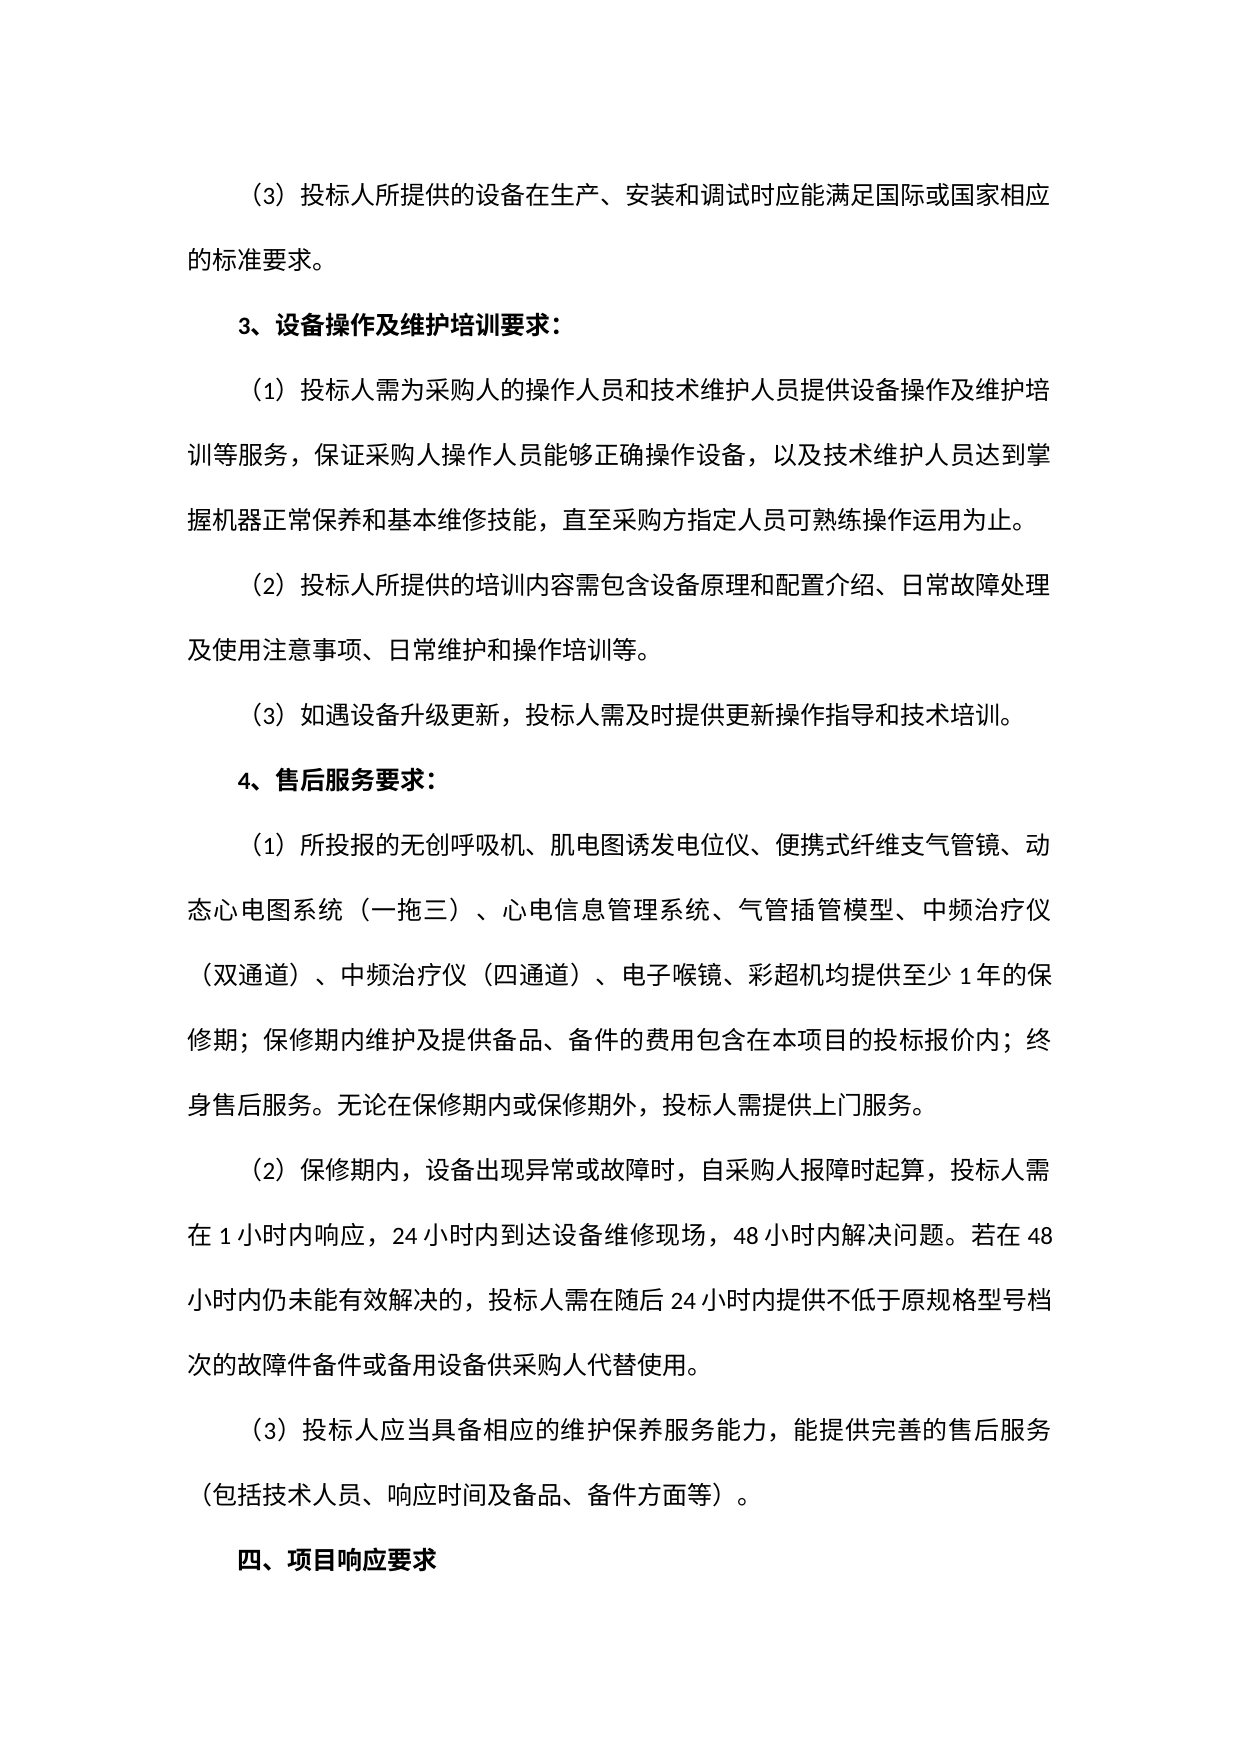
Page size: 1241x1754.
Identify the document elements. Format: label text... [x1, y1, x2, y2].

text （3）投标人应当具备相应的维护保养服务能力，能提供完善的售后服务（包括技术人员、响应时间及备品、备件方面等）。 [187, 1397, 1053, 1527]
text 4、售后服务要求： [187, 747, 1053, 812]
text 3、设备操作及维护培训要求： [187, 292, 1053, 357]
text （2）投标人所提供的培训内容需包含设备原理和配置介绍、日常故障处理及使用注意事项、日常维护和操作培训等。 [187, 552, 1053, 682]
text （3）投标人所提供的设备在生产、安装和调试时应能满足国际或国家相应的标准要求。 [187, 162, 1053, 292]
text （1）投标人需为采购人的操作人员和技术维护人员提供设备操作及维护培训等服务，保证采购人操作人员能够正确操作设备，以及技术维护人员达到掌握机器正常保养和基本维俢技能，直至采购方指定人员可熟练操作运用为止。 [187, 357, 1053, 552]
text （3）如遇设备升级更新，投标人需及时提供更新操作指导和技术培训。 [187, 682, 1053, 747]
text （1）所投报的无创呼吸机、肌电图诱发电位仪、便携式纤维支气管镜、动态心电图系统（一拖三）、心电信息管理系统、气管插管模型、中频治疗仪（双通道）、中频治疗仪（四通道）、电子喉镜、彩超机均提供至少1年的保修期；保修期内维护及提供备品、备件的费用包含在本项目的投标报价内；终身售后服务。无论在保修期内或保修期外，投标人需提供上门服务。 [187, 812, 1053, 1137]
text 四、项目响应要求 [187, 1527, 1053, 1592]
text （2）保修期内，设备出现异常或故障时，自采购人报障时起算，投标人需在1小时内响应，24小时内到达设备维修现场，48小时内解决问题。若在48小时内仍未能有效解决的，投标人需在随后24小时内提供不低于原规格型号档次的故障件备件或备用设备供采购人代替使用。 [187, 1137, 1053, 1397]
